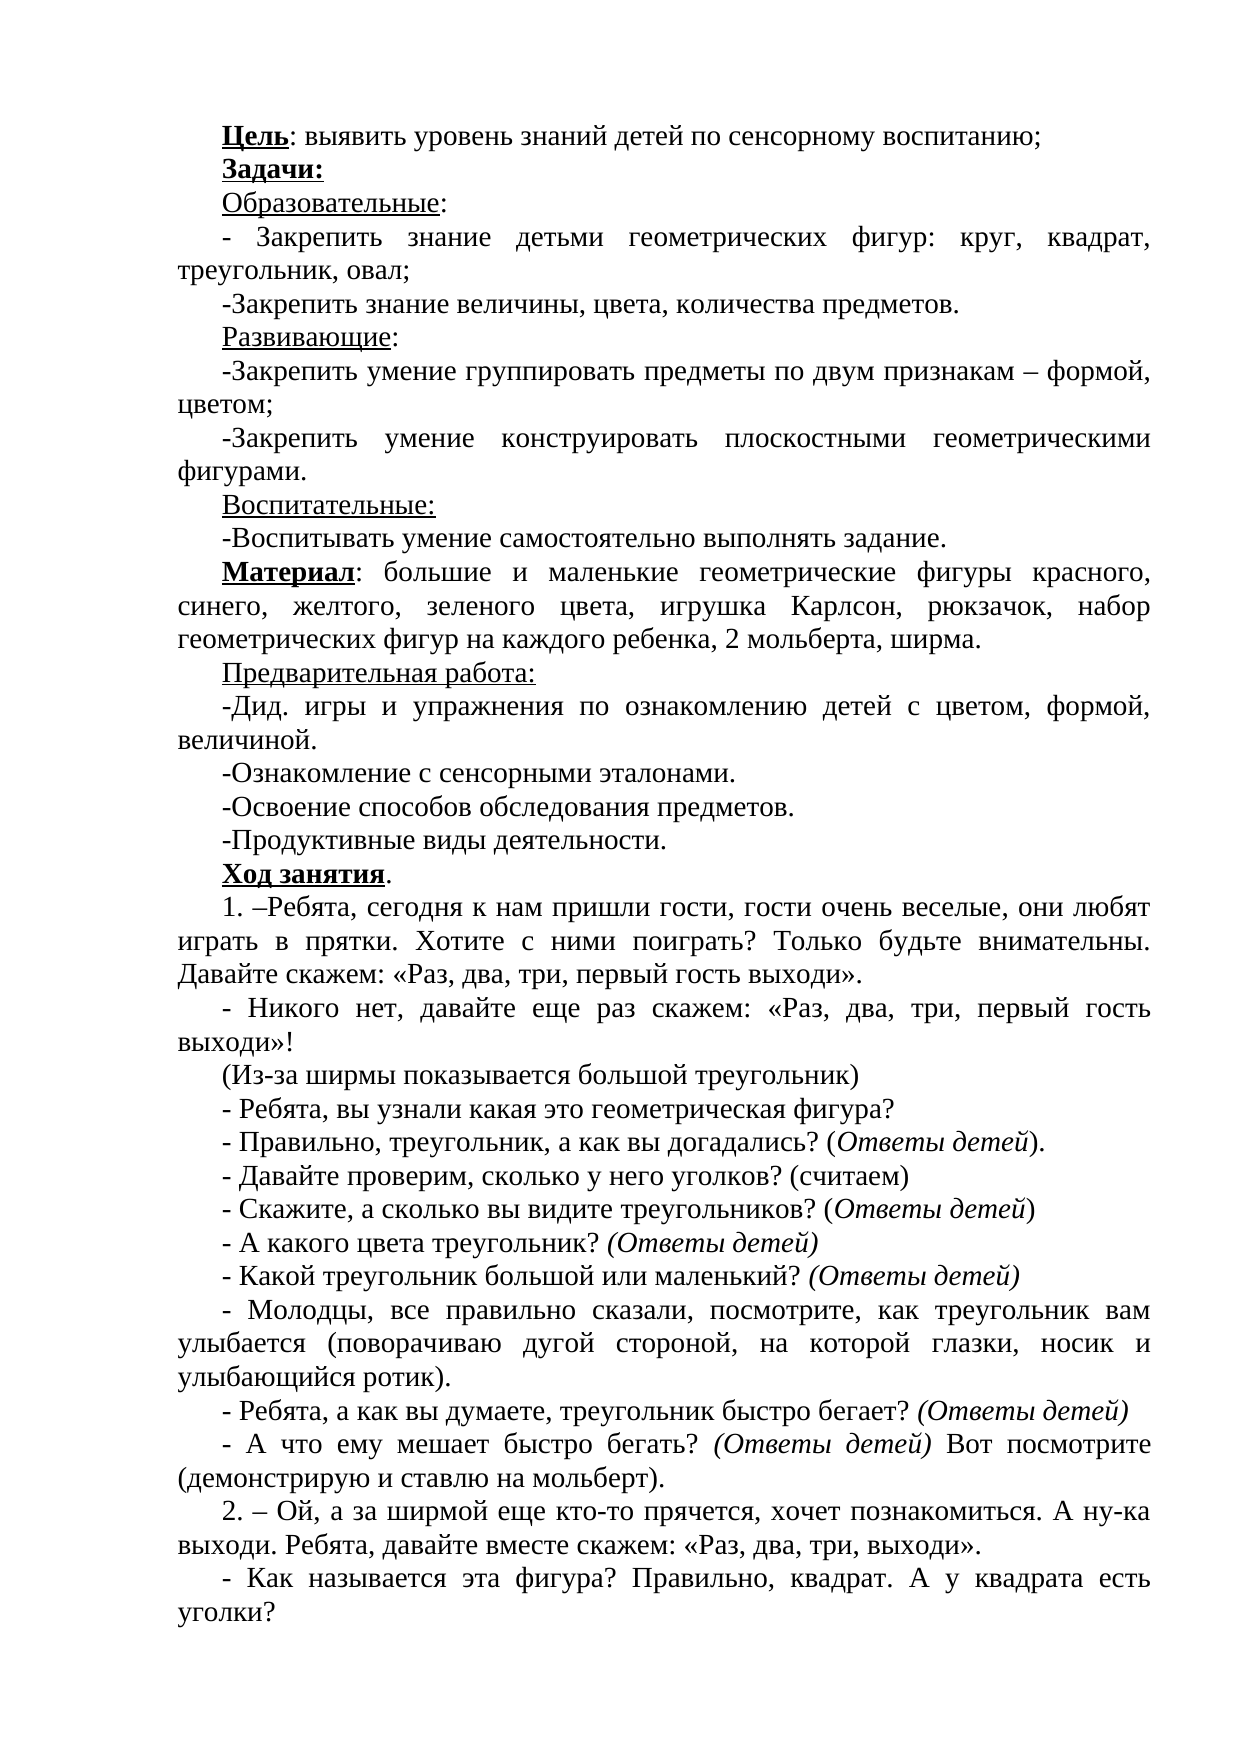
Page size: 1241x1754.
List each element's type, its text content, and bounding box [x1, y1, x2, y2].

text -Воспитывать умение самостоятельно выполнять задание. [177, 521, 1152, 554]
text - А что ему мешает быстро бегать? (Ответы детей) Вот посмотрите (демонстрирую и ставлю на мольберт). [177, 1426, 1152, 1493]
text (Из-за ширмы показывается большой треугольник) [177, 1057, 1152, 1091]
text - Никого нет, давайте еще раз скажем: «Раз, два, три, первый гость выходи»! [177, 990, 1152, 1057]
text Предварительная работа: [177, 655, 1152, 688]
text -Закрепить знание величины, цвета, количества предметов. [177, 286, 1152, 319]
text - Скажите, а сколько вы видите треугольников? (Ответы детей) [177, 1191, 1152, 1225]
text Задачи: [177, 152, 1152, 185]
text - Правильно, треугольник, а как вы догадались? (Ответы детей). [177, 1124, 1152, 1158]
text - Ребята, а как вы думаете, треугольник быстро бегает? (Ответы детей) [177, 1393, 1152, 1426]
text - Молодцы, все правильно сказали, посмотрите, как треугольник вам улыбается (поворачиваю дугой стороной, на которой глазки, носик и улыбающийся ротик). [177, 1292, 1152, 1393]
text -Закрепить умение конструировать плоскостными геометрическими фигурами. [177, 420, 1152, 487]
list –Ребята, сегодня к нам пришли гости, гости очень веселые, они любят играть в прятки. Хотите с ними поиграть? Только будьте внимательны. Давайте скажем: «Раз, два, три, первый гость выходи». [177, 889, 1152, 990]
text - А какого цвета треугольник? (Ответы детей) [177, 1225, 1152, 1258]
text -Закрепить умение группировать предметы по двум признакам – формой, цветом; [177, 353, 1152, 420]
text -Дид. игры и упражнения по ознакомлению детей с цветом, формой, величиной. [177, 688, 1152, 755]
text Цель: выявить уровень знаний детей по сенсорному воспитанию; [177, 118, 1152, 152]
text Образовательные: [177, 185, 1152, 219]
text -Ознакомление с сенсорными эталонами. [177, 755, 1152, 789]
text Ход занятия. [177, 856, 1152, 889]
text Воспитательные: [177, 487, 1152, 521]
text -Освоение способов обследования предметов. [177, 789, 1152, 822]
text -Продуктивные виды деятельности. [177, 822, 1152, 856]
text - Ребята, вы узнали какая это геометрическая фигура? [177, 1091, 1152, 1124]
list – Ой, а за ширмой еще кто-то прячется, хочет познакомиться. А ну-ка выходи. Ребята, давайте вместе скажем: «Раз, два, три, выходи». [177, 1493, 1152, 1560]
text - Как называется эта фигура? Правильно, квадрат. А у квадрата есть уголки? [177, 1560, 1152, 1627]
text - Закрепить знание детьми геометрических фигур: круг, квадрат, треугольник, овал; [177, 219, 1152, 286]
text Развивающие: [177, 319, 1152, 353]
text - Какой треугольник большой или маленький? (Ответы детей) [177, 1258, 1152, 1292]
text - Давайте проверим, сколько у него уголков? (считаем) [177, 1158, 1152, 1191]
text Материал: большие и маленькие геометрические фигуры красного, синего, желтого, зеленого цвета, игрушка Карлсон, рюкзачок, набор геометрических фигур на каждого ребенка, 2 мольберта, ширма. [177, 554, 1152, 655]
